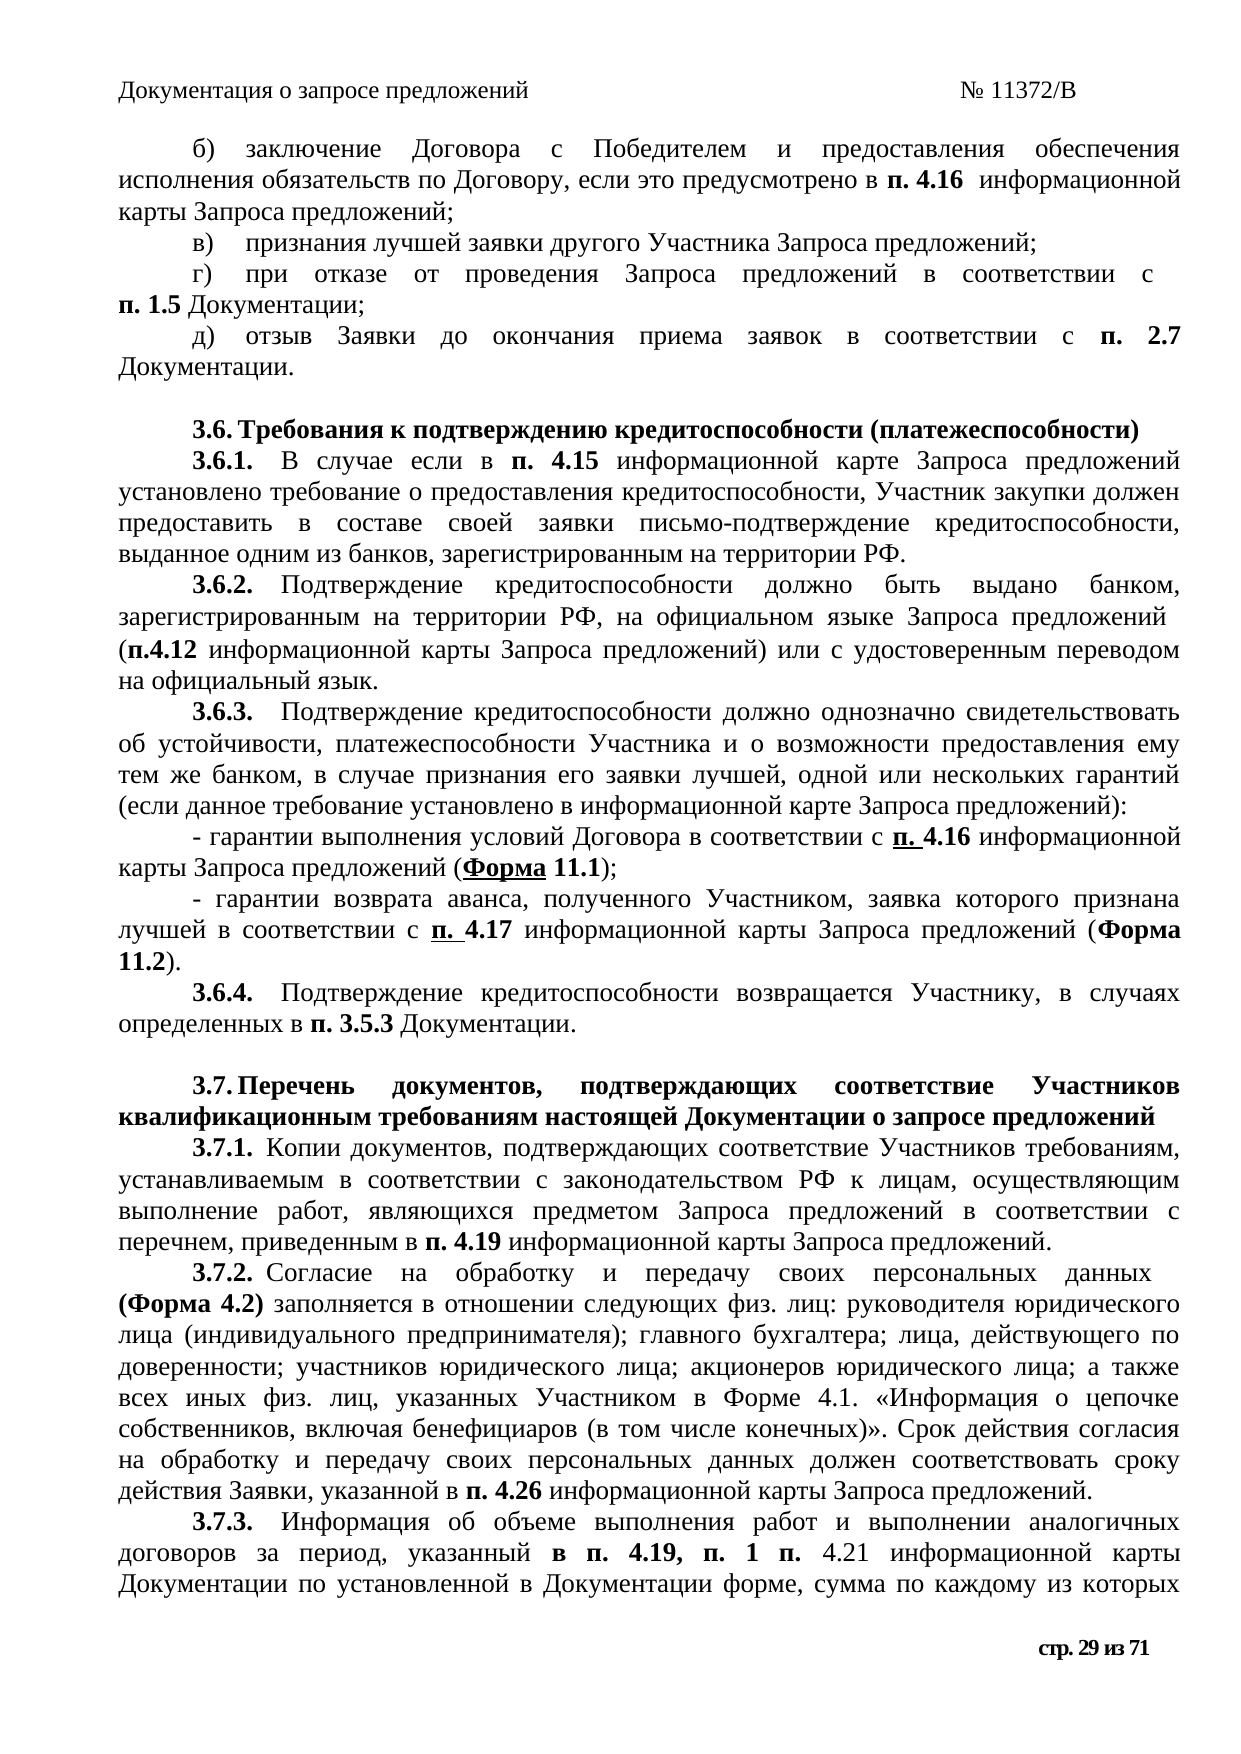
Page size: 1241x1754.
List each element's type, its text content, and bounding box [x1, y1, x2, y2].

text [118, 1505, 1181, 1599]
list заключение Договора с Победителем и предоставления обеспечения исполнения обязательств по Договору, если это предусмотрено в п. 4.16 информационной карты Запроса предложений; [118, 132, 1181, 226]
list отзыв Заявки до окончания приема заявок в соответствии с п. 2.7 Документации. [118, 319, 1181, 382]
list при отказе от проведения Запроса предложений в соответствии с п. 1.5 Документации; [118, 257, 1181, 319]
subtitle Перечень документов, подтверждающих соответствие Участников квалификационным требованиям настоящей Документации о запросе предложений [118, 1069, 1181, 1132]
list - гарантии выполнения условий Договора в соответствии с п. 4.16 информационной карты Запроса предложений (Форма 11.1); [118, 820, 1181, 882]
text Согласие на обработку и передачу своих персональных данных (Форма 4.2) заполняется в отношении следующих физ. лиц: руководителя юридического лица (индивидуального предпринимателя); главного бухгалтера; лица, действующего по доверенности; участников юридического лица; акционеров юридического лица; а также всех иных физ. лиц, указанных Участником в Форме 4.1. «Информация о цепочке собственников, включая бенефициаров (в том числе конечных)». Срок действия согласия на обработку и передачу своих персональных данных должен соответствовать сроку действия Заявки, указанной в п. 4.26 информационной карты Запроса предложений. [118, 1256, 1181, 1505]
text Подтверждение кредитоспособности возвращается Участнику, в случаях определенных в п. 3.5.3 Документации. [118, 976, 1181, 1038]
text Подтверждение кредитоспособности должно быть выдано банком, зарегистрированным на территории РФ, на официальном языке Запроса предложений (п.4.12 информационной карты Запроса предложений) или с удостоверенным переводом на официальный язык. [118, 568, 1181, 696]
subtitle Требования к подтверждению кредитоспособности (платежеспособности) [118, 413, 1181, 444]
text Подтверждение кредитоспособности должно однозначно свидетельствовать об устойчивости, платежеспособности Участника и о возможности предоставления ему тем же банком, в случае признания его заявки лучшей, одной или нескольких гарантий (если данное требование установлено в информационной карте Запроса предложений): [118, 696, 1181, 820]
list признания лучшей заявки другого Участника Запроса предложений; [118, 226, 1181, 257]
list - гарантии возврата аванса, полученного Участником, заявка которого признана лучшей в соответствии с п. 4.17 информационной карты Запроса предложений (Форма 11.2). [118, 882, 1181, 976]
text Копии документов, подтверждающих соответствие Участников требованиям, устанавливаемым в соответствии с законодательством РФ к лицам, осуществляющим выполнение работ, являющихся предметом Запроса предложений в соответствии с перечнем, приведенным в п. 4.19 информационной карты Запроса предложений. [118, 1132, 1181, 1256]
text В случае если в п. 4.15 информационной карте Запроса предложений установлено требование о предоставления кредитоспособности, Участник закупки должен предоставить в составе своей заявки письмо-подтверждение кредитоспособности, выданное одним из банков, зарегистрированным на территории РФ. [118, 444, 1181, 568]
